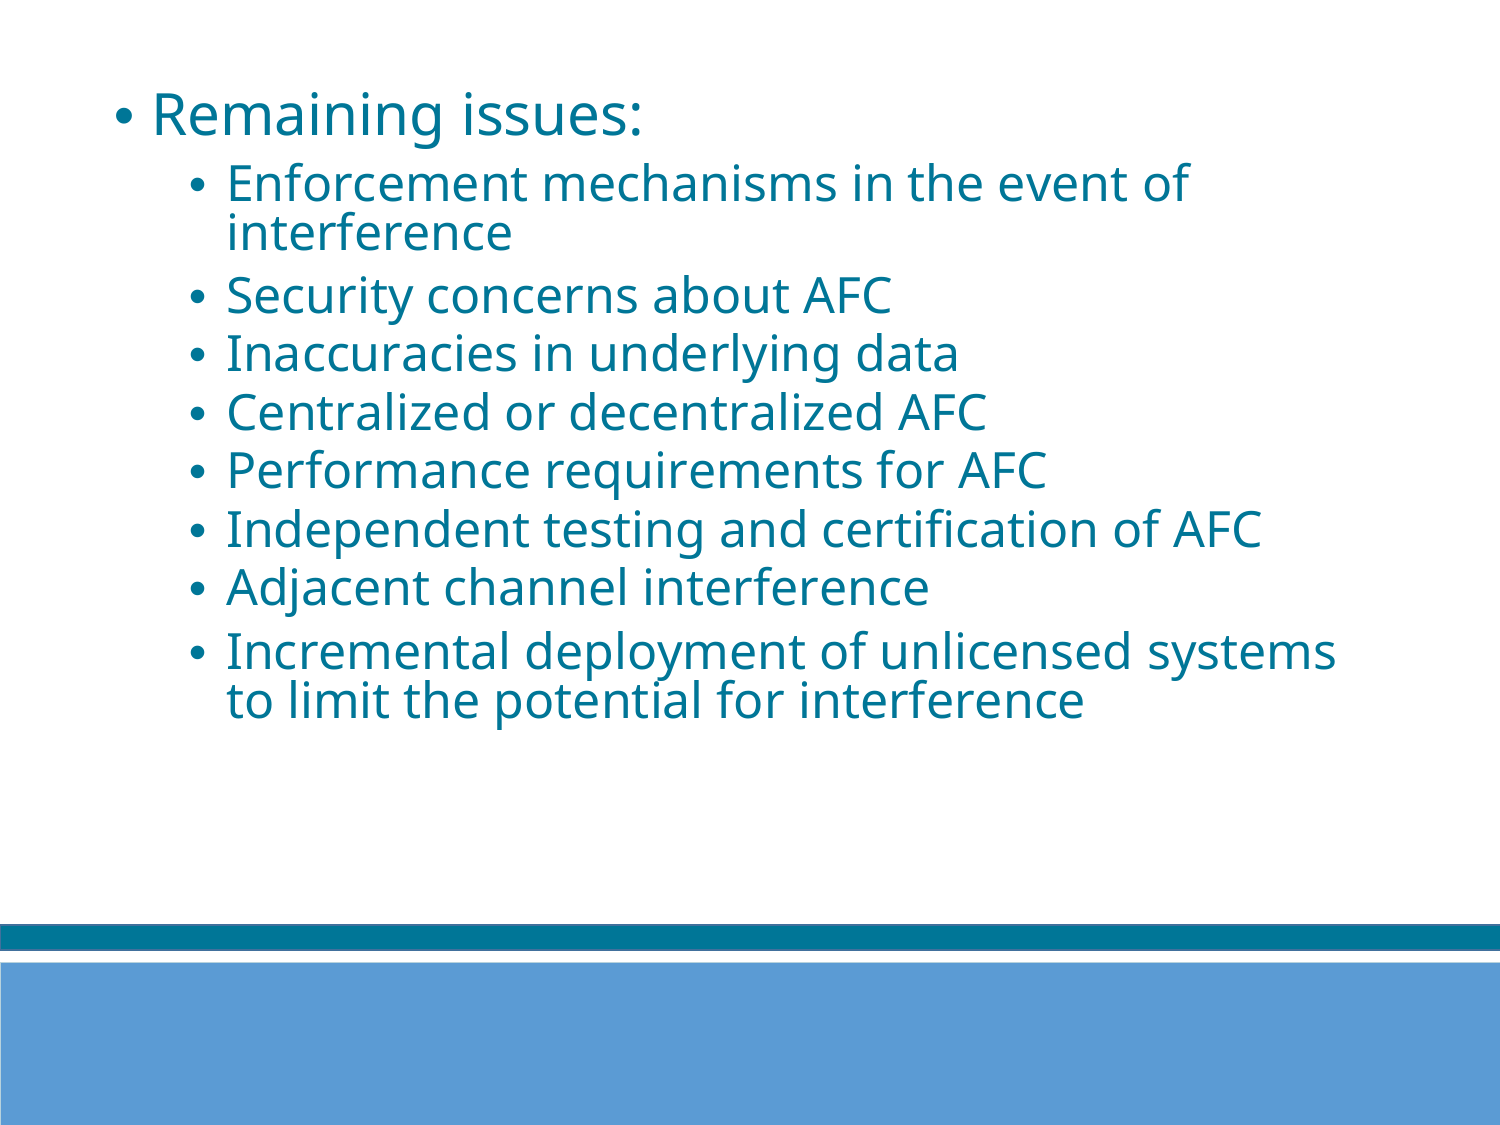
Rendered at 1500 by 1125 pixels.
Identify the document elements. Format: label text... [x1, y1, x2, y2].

list Centralized or decentralized AFC [188, 383, 1375, 442]
list Security concerns about AFC [188, 265, 1375, 325]
list Performance requirements for AFC [188, 442, 1375, 500]
list Independent testing and certification of AFC [188, 500, 1375, 559]
list Inaccuracies in underlying data [188, 325, 1375, 383]
list Enforcement mechanisms in the event of interference [188, 159, 1219, 265]
list Remaining issues: [113, 79, 1375, 149]
list Adjacent channel interference [188, 559, 1375, 617]
list Incremental deployment of unlicensed systems to limit the potential for interference [188, 627, 1364, 733]
